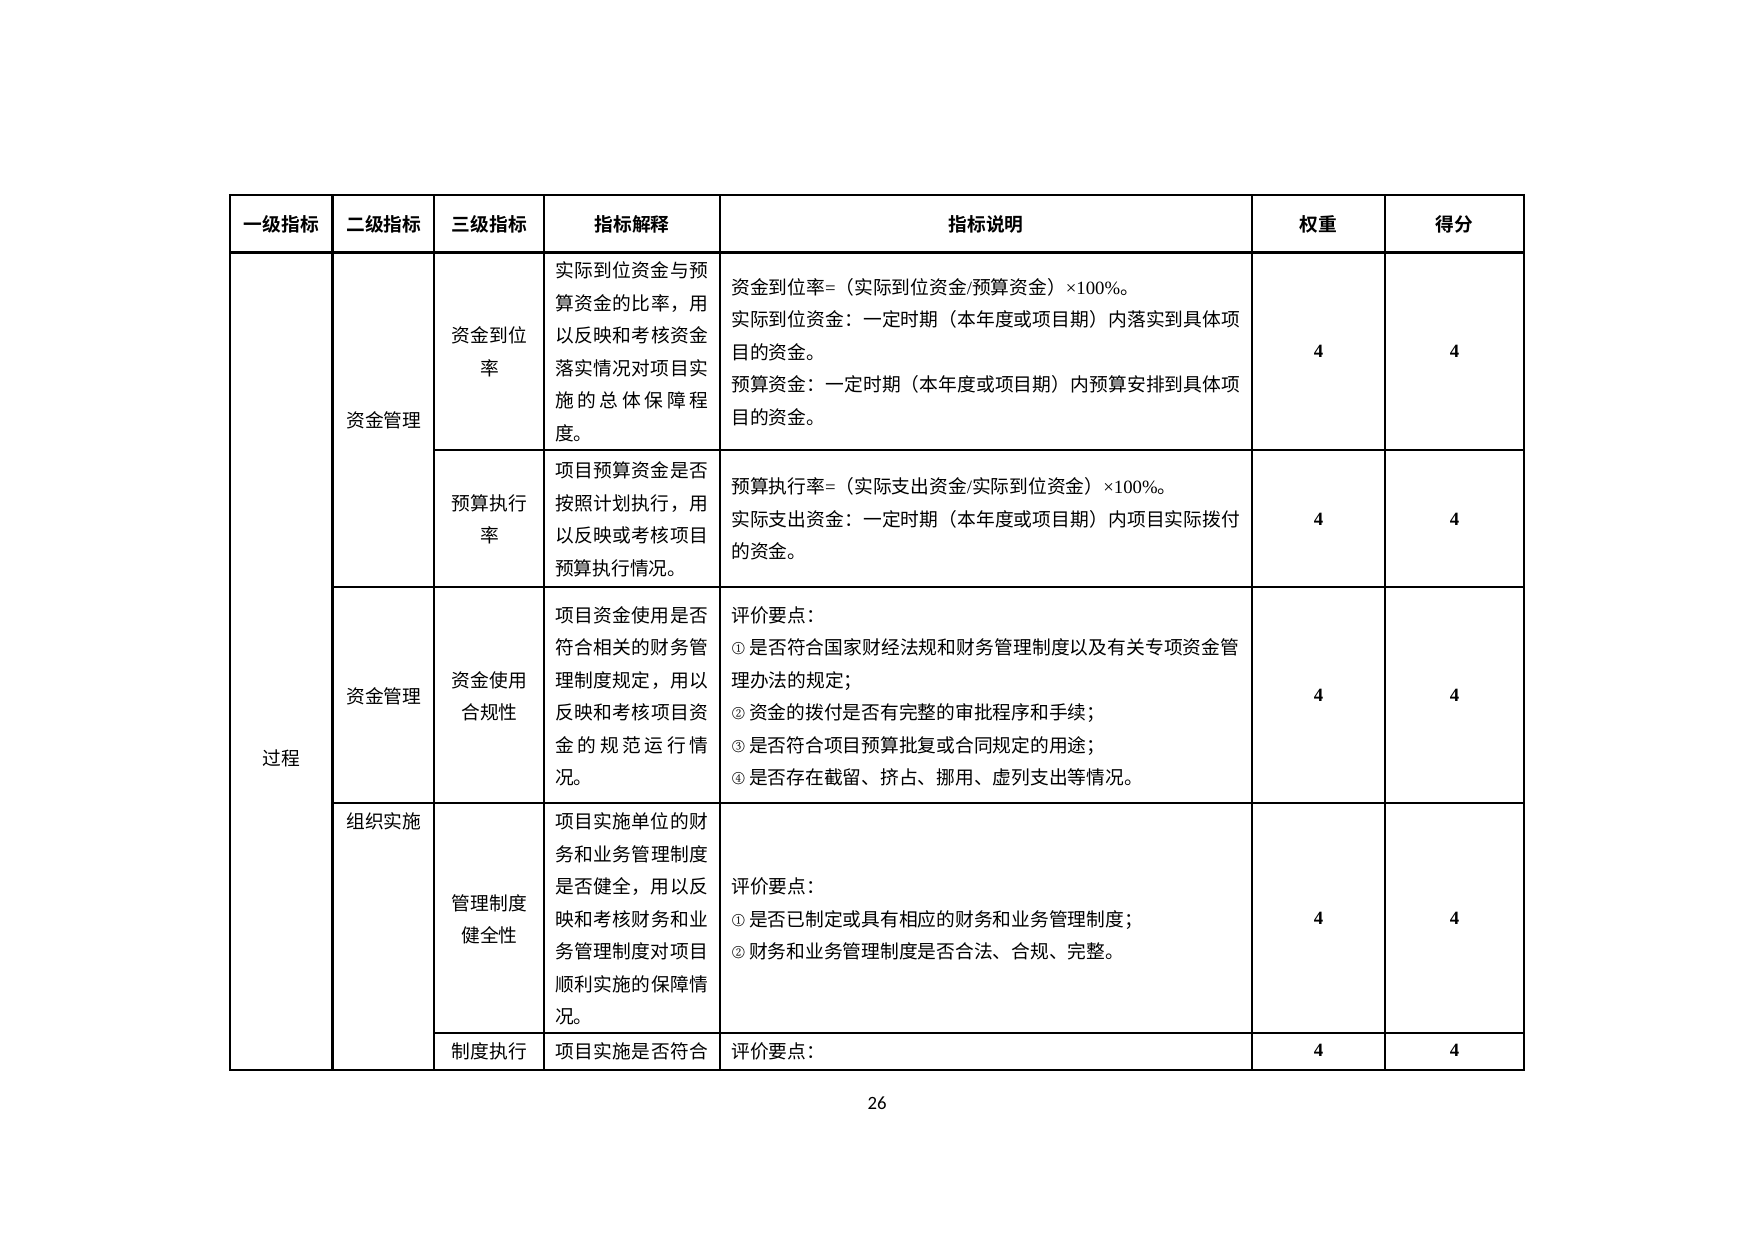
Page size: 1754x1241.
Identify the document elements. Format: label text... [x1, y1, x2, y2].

table_cell 管理制度 健全性 [435, 804, 543, 1032]
table_cell 项目实施是否符合相关管理规定，用以反映和考核相关管理制度的有效执行情况。 [545, 1034, 719, 1069]
table_cell 4 [1386, 451, 1523, 586]
table_cell 4 [1253, 451, 1384, 586]
table_cell 4 [1386, 804, 1523, 1032]
table_header 三级指标 [435, 196, 543, 251]
table_cell 4 [1253, 254, 1384, 448]
table_cell 资金管理 [334, 588, 433, 802]
table_cell 4 [1253, 588, 1384, 802]
table_cell 4 [1386, 588, 1523, 802]
table_cell 过程 [231, 254, 331, 1069]
table_cell 评价要点： ①是否符合国家财经法规和财务管理制度以及有关专项资金管理办法的规定； ②资金的拨付是否有完整的审批程序和手续； ③是否符合项目预算批复或合同规定的用途； ④是否存在截留、挤占、挪用、虚列支出等情况。 [721, 588, 1251, 802]
table_header 权重 [1253, 196, 1384, 251]
table_cell 实际到位资金与预算资金的比率，用以反映和考核资金落实情况对项目实施的总体保障程度。 [545, 254, 719, 448]
table_cell 项目资金使用是否符合相关的财务管理制度规定，用以反映和考核项目资金的规范运行情况。 [545, 588, 719, 802]
table_cell 评价要点： ①是否已制定或具有相应的财务和业务管理制度； ②财务和业务管理制度是否合法、合规、完整。 [721, 804, 1251, 1032]
table_cell 资金到位率=（实际到位资金/预算资金）×100%。 实际到位资金：一定时期（本年度或项目期）内落实到具体项目的资金。 预算资金：一定时期（本年度或项目期）内预算安排到具体项目的资金。 [721, 254, 1251, 448]
table_cell 组织实施 [334, 804, 433, 1069]
table_cell 制度执行 有效性 [435, 1034, 543, 1069]
table_header 得分 [1386, 196, 1523, 251]
table_cell 资金管理 [334, 254, 433, 586]
table_cell 项目预算资金是否按照计划执行，用以反映或考核项目预算执行情况。 [545, 451, 719, 586]
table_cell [721, 1034, 1251, 1069]
table_header 指标说明 [721, 196, 1251, 251]
table_header 指标解释 [545, 196, 719, 251]
table_cell 4 [1253, 1034, 1384, 1069]
table_cell 预算执行率 [435, 451, 543, 586]
table_cell 4 [1386, 254, 1523, 448]
table_cell 项目实施单位的财务和业务管理制度是否健全，用以反映和考核财务和业务管理制度对项目顺利实施的保障情况。 [545, 804, 719, 1032]
table_header 一级指标 [231, 196, 331, 251]
table_cell 资金到位率 [435, 254, 543, 448]
table_cell 资金使用 合规性 [435, 588, 543, 802]
table_cell 4 [1253, 804, 1384, 1032]
table_header 二级指标 [334, 196, 433, 251]
table_cell 4 [1386, 1034, 1523, 1069]
table_cell 预算执行率=（实际支出资金/实际到位资金）×100%。 实际支出资金：一定时期（本年度或项目期）内项目实际拨付的资金。 [721, 451, 1251, 586]
